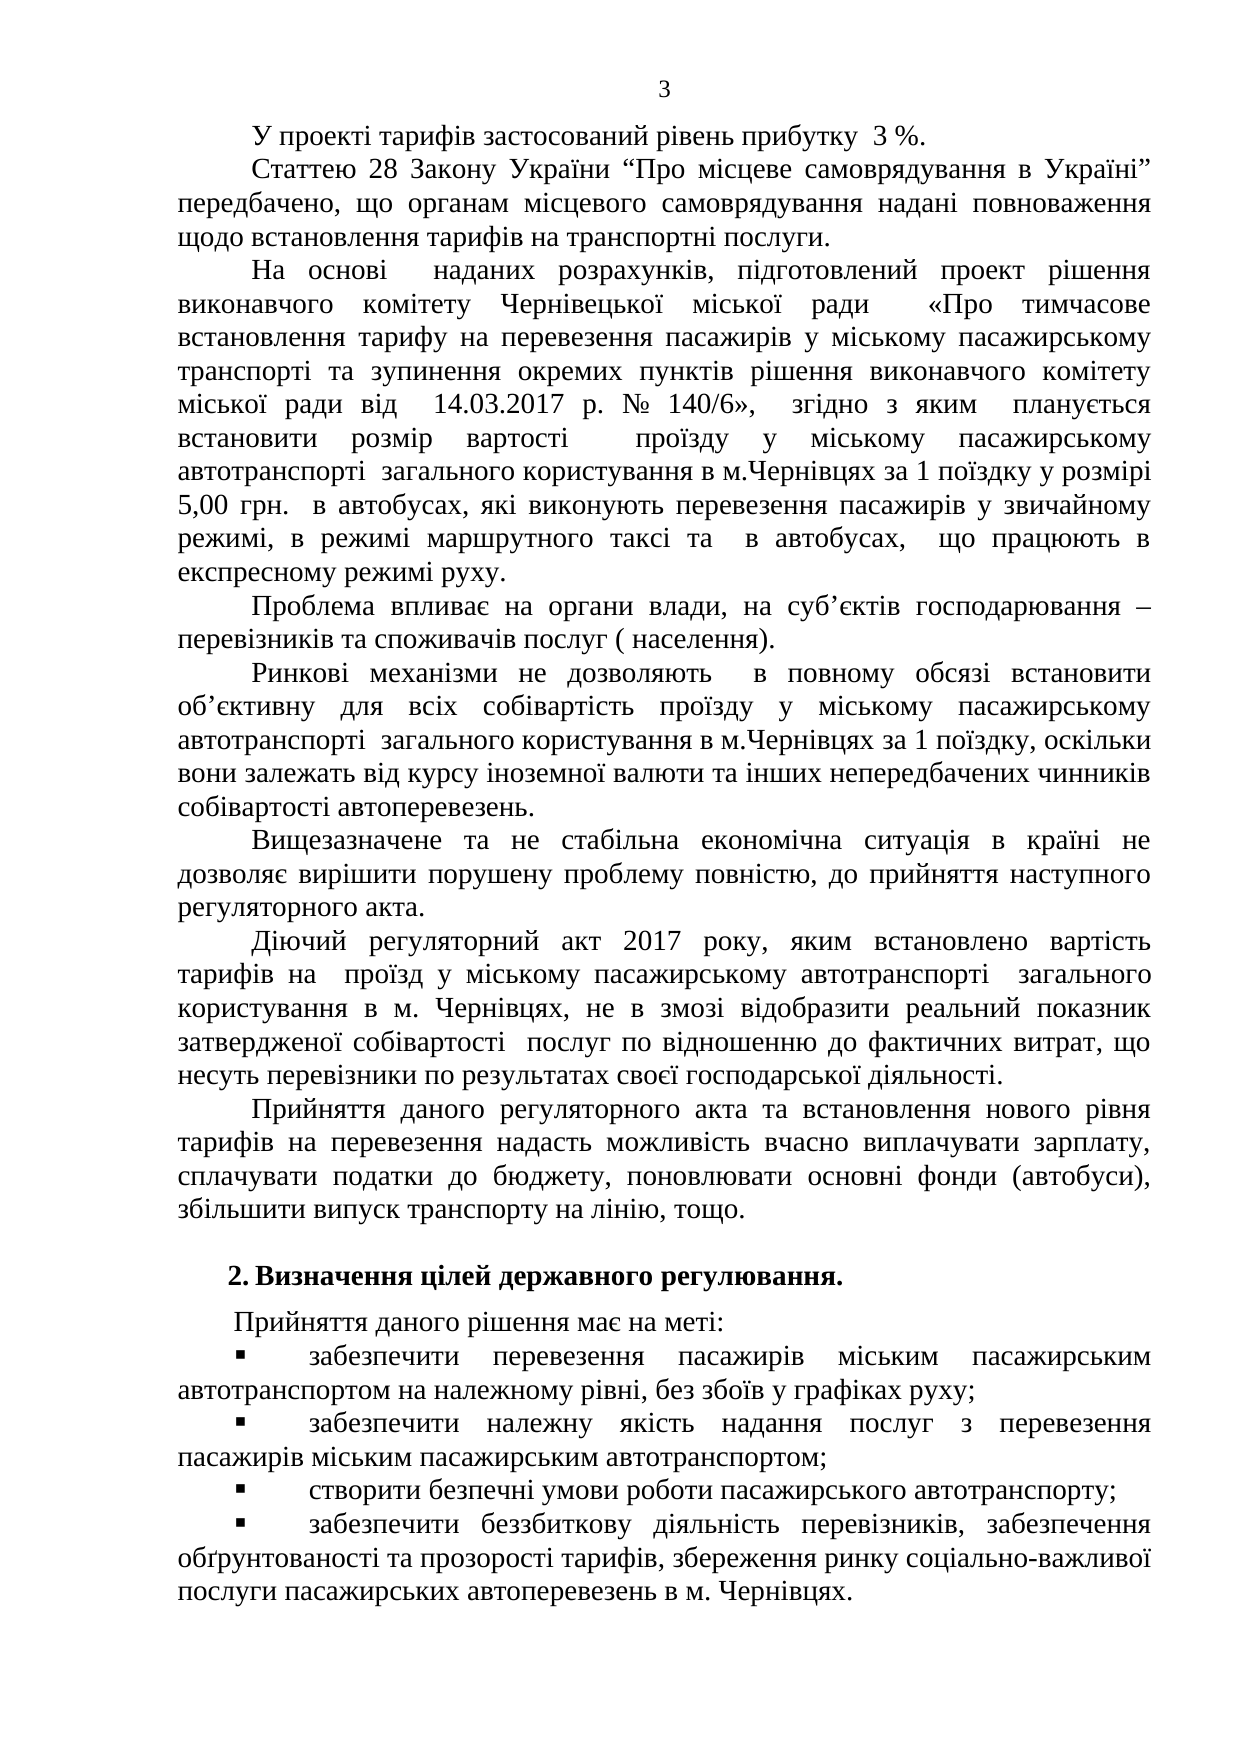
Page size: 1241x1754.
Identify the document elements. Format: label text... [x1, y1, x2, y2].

text Проблема впливає на органи влади, на суб’єктів господарювання – перевізників та споживачів послуг ( населення). [177, 588, 1152, 655]
text Статтею 28 Закону України “Про місцеве самоврядування в Україні” передбачено, що органам місцевого самоврядування надані повноваження щодо встановлення тарифів на транспортні послуги. [177, 152, 1152, 252]
list створити безпечні умови роботи пасажирського автотранспорту; [177, 1472, 1152, 1506]
text Ринкові механізми не дозволяють в повному обсязі встановити об’єктивну для всіх собівартість проїзду у міському пасажирському автотранспорті загального користування в м.Чернівцях за 1 поїздку, оскільки вони залежать від курсу іноземної валюти та інших непередбачених чинників собівартості автоперевезень. [177, 655, 1152, 822]
text 2. Визначення цілей державного регулювання. [227, 1258, 1152, 1292]
text Прийняття даного рішення має на меті: [177, 1304, 1152, 1338]
text На основі наданих розрахунків, підготовлений проект рішення виконавчого комітету Чернівецької міської ради «Про тимчасове встановлення тарифу на перевезення пасажирів у міському пасажирському транспорті та зупинення окремих пунктів рішення виконавчого комітету міської ради від 14.03.2017 р. № 140/6», згідно з яким планується встановити розмір вартості проїзду у міському пасажирському автотранспорті загального користування в м.Чернівцях за 1 поїздку у розмірі 5,00 грн. в автобусах, які виконують перевезення пасажирів у звичайному режимі, в режимі маршрутного таксі та в автобусах, що працюють в експресному режимі руху. [177, 252, 1152, 588]
text У проекті тарифів застосований рівень прибутку 3 %. [177, 118, 1152, 152]
text послуги пасажирських автоперевезень в м. Чернівцях. [177, 1573, 1152, 1607]
text Діючий регуляторний акт 2017 року, яким встановлено вартість тарифів на проїзд у міському пасажирському автотранспорті загального користування в м. Чернівцях, не в змозі відобразити реальний показник затвердженої собівартості послуг по відношенню до фактичних витрат, що несуть перевізники по результатах своєї господарської діяльності. [177, 923, 1152, 1091]
text Прийняття даного регуляторного акта та встановлення нового рівня тарифів на перевезення надасть можливість вчасно виплачувати зарплату, сплачувати податки до бюджету, поновлювати основні фонди (автобуси), збільшити випуск транспорту на лінію, тощо. [177, 1091, 1152, 1225]
list забезпечити беззбиткову діяльність перевізників, забезпечення обґрунтованості та прозорості тарифів, збереження ринку соціально-важливої [177, 1506, 1152, 1573]
text Вищезазначене та не стабільна економічна ситуація в країні не дозволяє вирішити порушену проблему повністю, до прийняття наступного регуляторного акта. [177, 822, 1152, 923]
list забезпечити належну якість надання послуг з перевезення пасажирів міським пасажирським автотранспортом; [177, 1405, 1152, 1472]
list забезпечити перевезення пасажирів міським пасажирським автотранспортом на належному рівні, без збоїв у графіках руху; [177, 1338, 1152, 1405]
